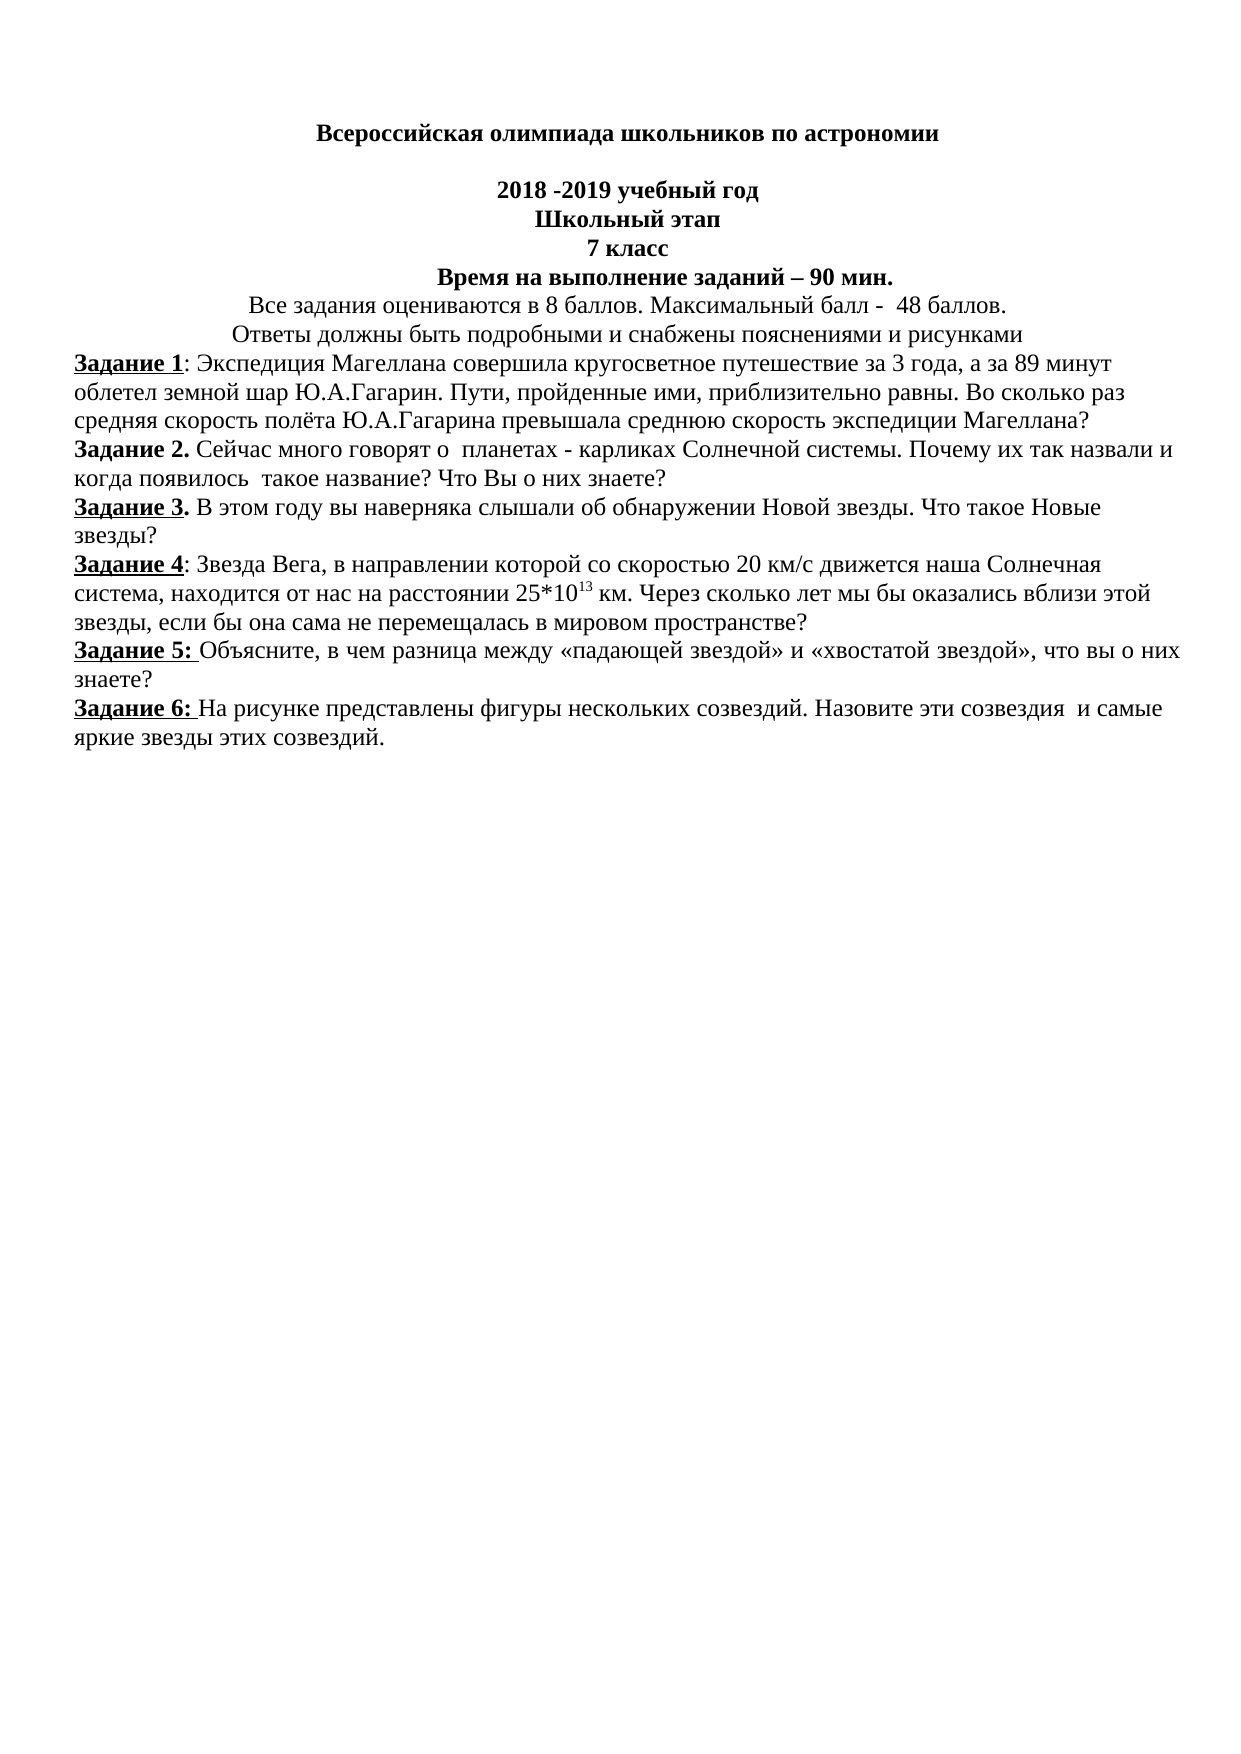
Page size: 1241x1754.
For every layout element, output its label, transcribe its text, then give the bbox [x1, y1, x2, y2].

text Время на выполнение заданий – 90 мин. [74, 262, 1181, 291]
text Всероссийская олимпиада школьников по астрономии [74, 118, 1181, 147]
text Школьный этап [74, 204, 1181, 233]
text Задание 2. Сейчас много говорят о планетах - карликах Солнечной системы. Почему их так назвали и когда появилось такое название? Что Вы о них знаете? [74, 434, 1181, 492]
text Задание 4: Звезда Вега, в направлении которой со скоростью 20 км/с движется наша Солнечная система, находится от нас на расстоянии 25*1013 км. Через сколько лет мы бы оказались вблизи этой звезды, если бы она сама не перемещалась в мировом пространстве? [74, 549, 1181, 636]
text Все задания оцениваются в 8 баллов. Максимальный балл - 48 баллов. [74, 291, 1181, 319]
text Задание 5: Объясните, в чем разница между «падающей звездой» и «хвостатой звездой», что вы о них знаете? [74, 662, 1181, 693]
text Задание 1: Экспедиция Магеллана совершила кругосветное путешествие за 3 года, а за 89 минут облетел земной шар Ю.А.Гагарин. Пути, пройденные ими, приблизительно равны. Во сколько раз средняя скорость полёта Ю.А.Гагарина превышала среднюю скорость экспедиции Магеллана? [74, 348, 1181, 434]
text 7 класс [74, 233, 1181, 262]
text Задание 3. В этом году вы наверняка слышали об обнаружении Новой звезды. Что такое Новые звезды? [74, 492, 1181, 549]
text Ответы должны быть подробными и снабжены пояснениями и рисунками [74, 319, 1181, 348]
text 2018 -2019 учебный год [74, 176, 1181, 204]
text Задание 6: На рисунке представлены фигуры нескольких созвездий. Назовите эти созвездия и самые яркие звезды этих созвездий. [74, 693, 1181, 751]
